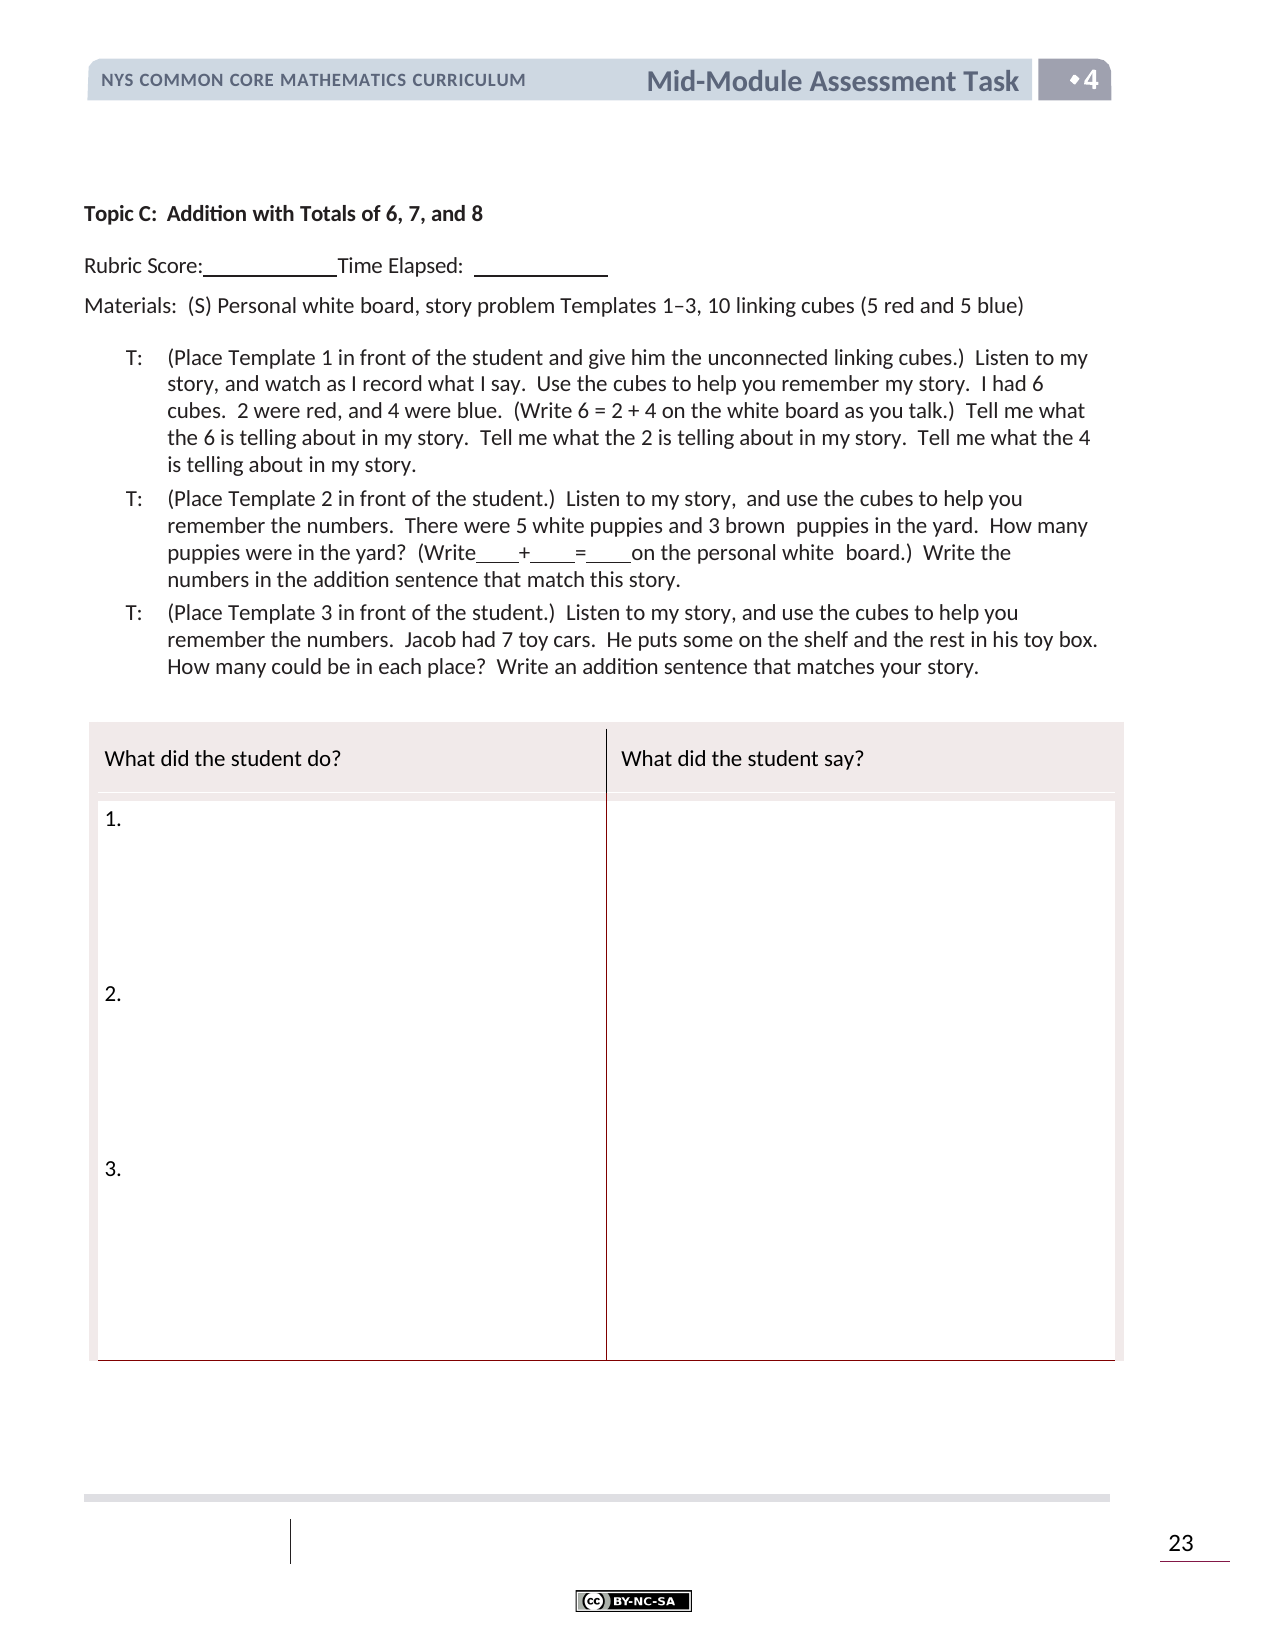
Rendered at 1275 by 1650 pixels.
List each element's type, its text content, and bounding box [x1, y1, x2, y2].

text Materials: (S) Personal white board, story problem Templates 1–3, 10 linking cubes (5 red and 5 blue) [84, 291, 1242, 319]
table_header What did the student do? [98, 729, 606, 792]
table_cell 1. 2. 3. [98, 801, 606, 1360]
picture [87, 58, 1033, 96]
table_header What did the student say? [607, 729, 1115, 792]
subtitle Topic C: Addition with Totals of 6, 7, and 8 [84, 199, 1242, 227]
table_cell [607, 801, 1115, 1360]
text T: (Place Template 3 in front of the student.) Listen to my story, and use the cubes to help you remember the numbers. Jacob had 7 toy cars. He puts some on the shelf and the rest in his toy box. How many could be in each place? Write an addition sentence that matches your story. [125, 599, 1103, 680]
text Rubric Score: Time Elapsed: [84, 251, 1242, 279]
text T: (Place Template 2 in front of the student.) Listen to my story, and use the cubes to help you remember the numbers. There were 5 white puppies and 3 brown puppies in the yard. How many puppies were in the yard? (Write + = on the personal white board.) Write the numbers in the addition sentence that match this story. [126, 485, 1095, 593]
picture [575, 1590, 692, 1612]
text T: (Place Template 1 in front of the student and give him the unconnected linking cubes.) Listen to my story, and watch as I record what I say. Use the cubes to help you remember my story. I had 6 cubes. 2 were red, and 4 were blue. (Write 6 = 2 + 4 on the white board as you talk.) Tell me what the 6 is telling about in my story. Tell me what the 2 is telling about in my story. Tell me what the 4 is telling about in my story. [126, 344, 1092, 478]
picture [1038, 58, 1112, 98]
